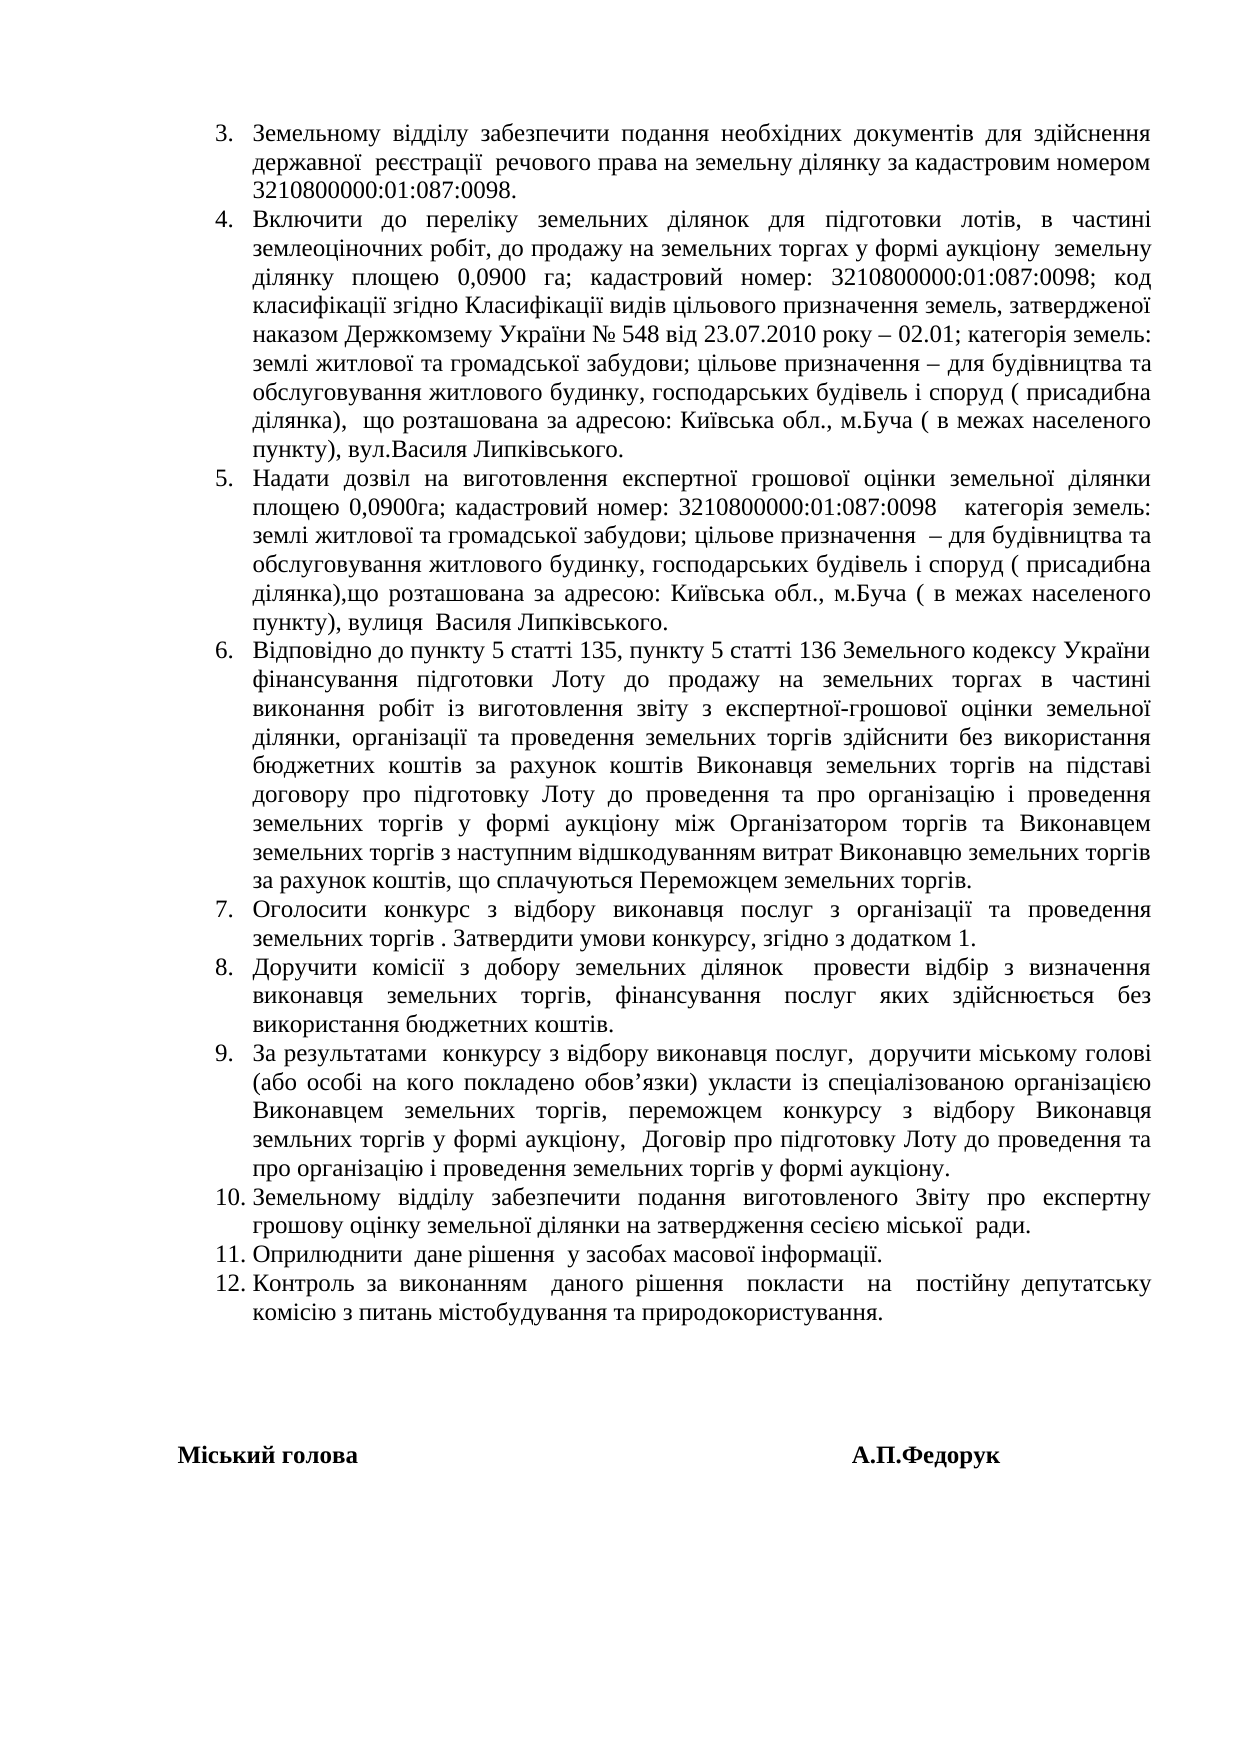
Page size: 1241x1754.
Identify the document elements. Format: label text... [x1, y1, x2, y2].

list Земельному відділу забезпечити подання виготовленого Звіту про експертну грошову оцінку земельної ділянки на затвердження сесією міської ради. [215, 1182, 1152, 1239]
list Включити до переліку земельних ділянок для підготовки лотів, в частині землеоціночних робіт, до продажу на земельних торгах у формі аукціону земельну ділянку площею 0,0900 га; кадастровий номер: 3210800000:01:087:0098; код класифікації згідно Класифікації видів цільового призначення земель, затвердженої наказом Держкомзему України № 548 від 23.07.2010 року – 02.01; категорія земель: землі житлової та громадської забудови; цільове призначення – для будівництва та обслуговування житлового будинку, господарських будівель і споруд ( присадибна ділянка), що розташована за адресою: Київська обл., м.Буча ( в межах населеного пункту), вул.Василя Липківського. [215, 204, 1152, 463]
list Оголосити конкурс з відбору виконавця послуг з організації та проведення земельних торгів . Затвердити умови конкурсу, згідно з додатком 1. [215, 894, 1152, 952]
list Доручити комісії з добору земельних ділянок провести відбір з визначення виконавця земельних торгів, фінансування послуг яких здійснюється без використання бюджетних коштів. [215, 952, 1152, 1038]
list За результатами конкурсу з відбору виконавця послуг, доручити міському голові (або особі на кого покладено обов’язки) укласти із спеціалізованою організацією Виконавцем земельних торгів, переможцем конкурсу з відбору Виконавця земльних торгів у формі аукціону, Договір про підготовку Лоту до проведення та про організацію і проведення земельних торгів у формі аукціону. [215, 1038, 1152, 1182]
list Контроль за виконанням даного рішення покласти на постійну депутатську комісію з питань містобудування та природокористування. [215, 1268, 1152, 1326]
text Міський голова А.П.Федорук [177, 1441, 1152, 1469]
list Оприлюднити дане рішення у засобах масової інформації. [215, 1239, 1152, 1268]
list Надати дозвіл на виготовлення експертної грошової оцінки земельної ділянки площею 0,0900га; кадастровий номер: 3210800000:01:087:0098 категорія земель: землі житлової та громадської забудови; цільове призначення – для будівництва та обслуговування житлового будинку, господарських будівель і споруд ( присадибна ділянка),що розташована за адресою: Київська обл., м.Буча ( в межах населеного пункту), вулиця Василя Липківського. [215, 463, 1152, 636]
list Земельному відділу забезпечити подання необхідних документів для здійснення державної реєстрації речового права на земельну ділянку за кадастровим номером 3210800000:01:087:0098. [215, 118, 1152, 204]
list Відповідно до пункту 5 статті 135, пункту 5 статті 136 Земельного кодексу України фінансування підготовки Лоту до продажу на земельних торгах в частині виконання робіт із виготовлення звіту з експертної-грошової оцінки земельної ділянки, організації та проведення земельних торгів здійснити без використання бюджетних коштів за рахунок коштів Виконавця земельних торгів на підставі договору про підготовку Лоту до проведення та про організацію і проведення земельних торгів у формі аукціону між Організатором торгів та Виконавцем земельних торгів з наступним відшкодуванням витрат Виконавцю земельних торгів за рахунок коштів, що сплачуються Переможцем земельних торгів. [215, 636, 1152, 894]
